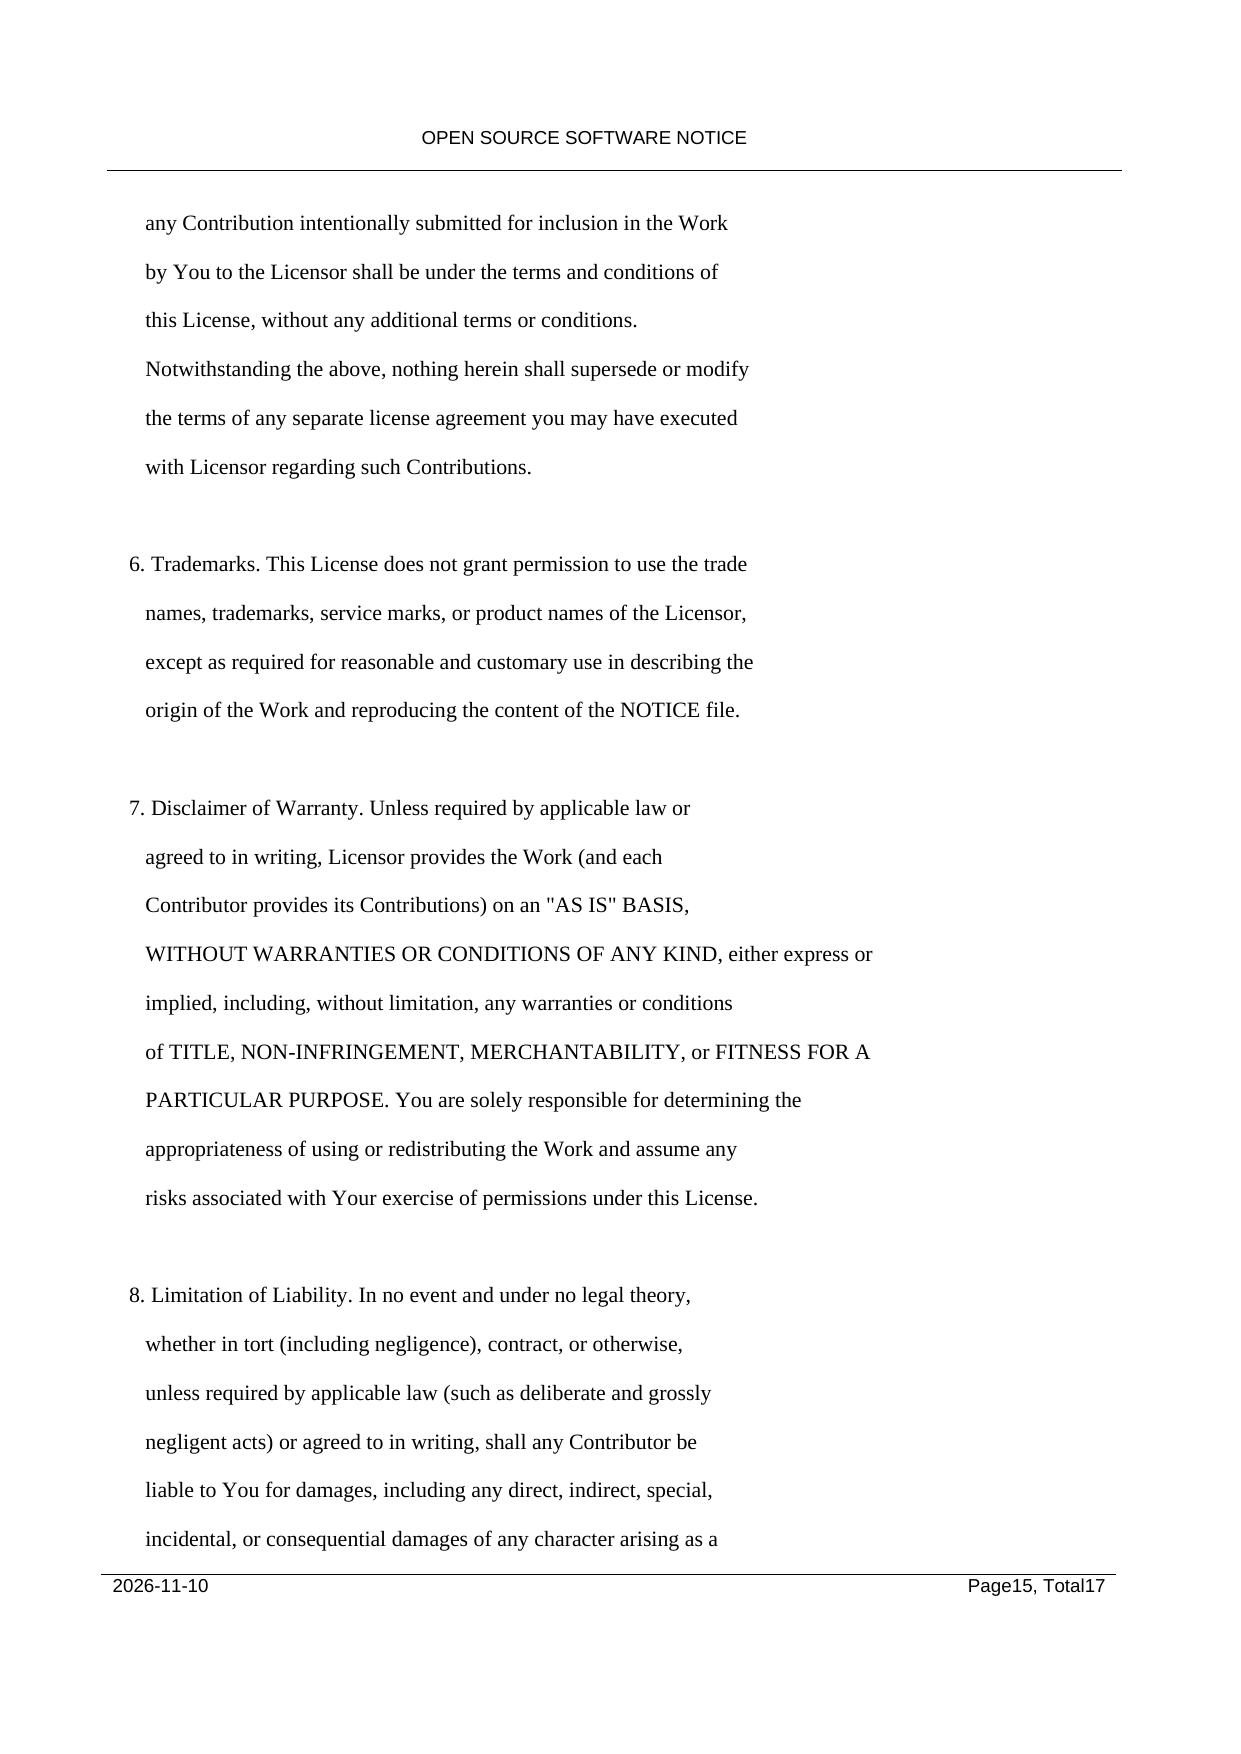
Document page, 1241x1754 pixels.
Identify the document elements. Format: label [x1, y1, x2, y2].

text [112, 206, 1128, 1555]
